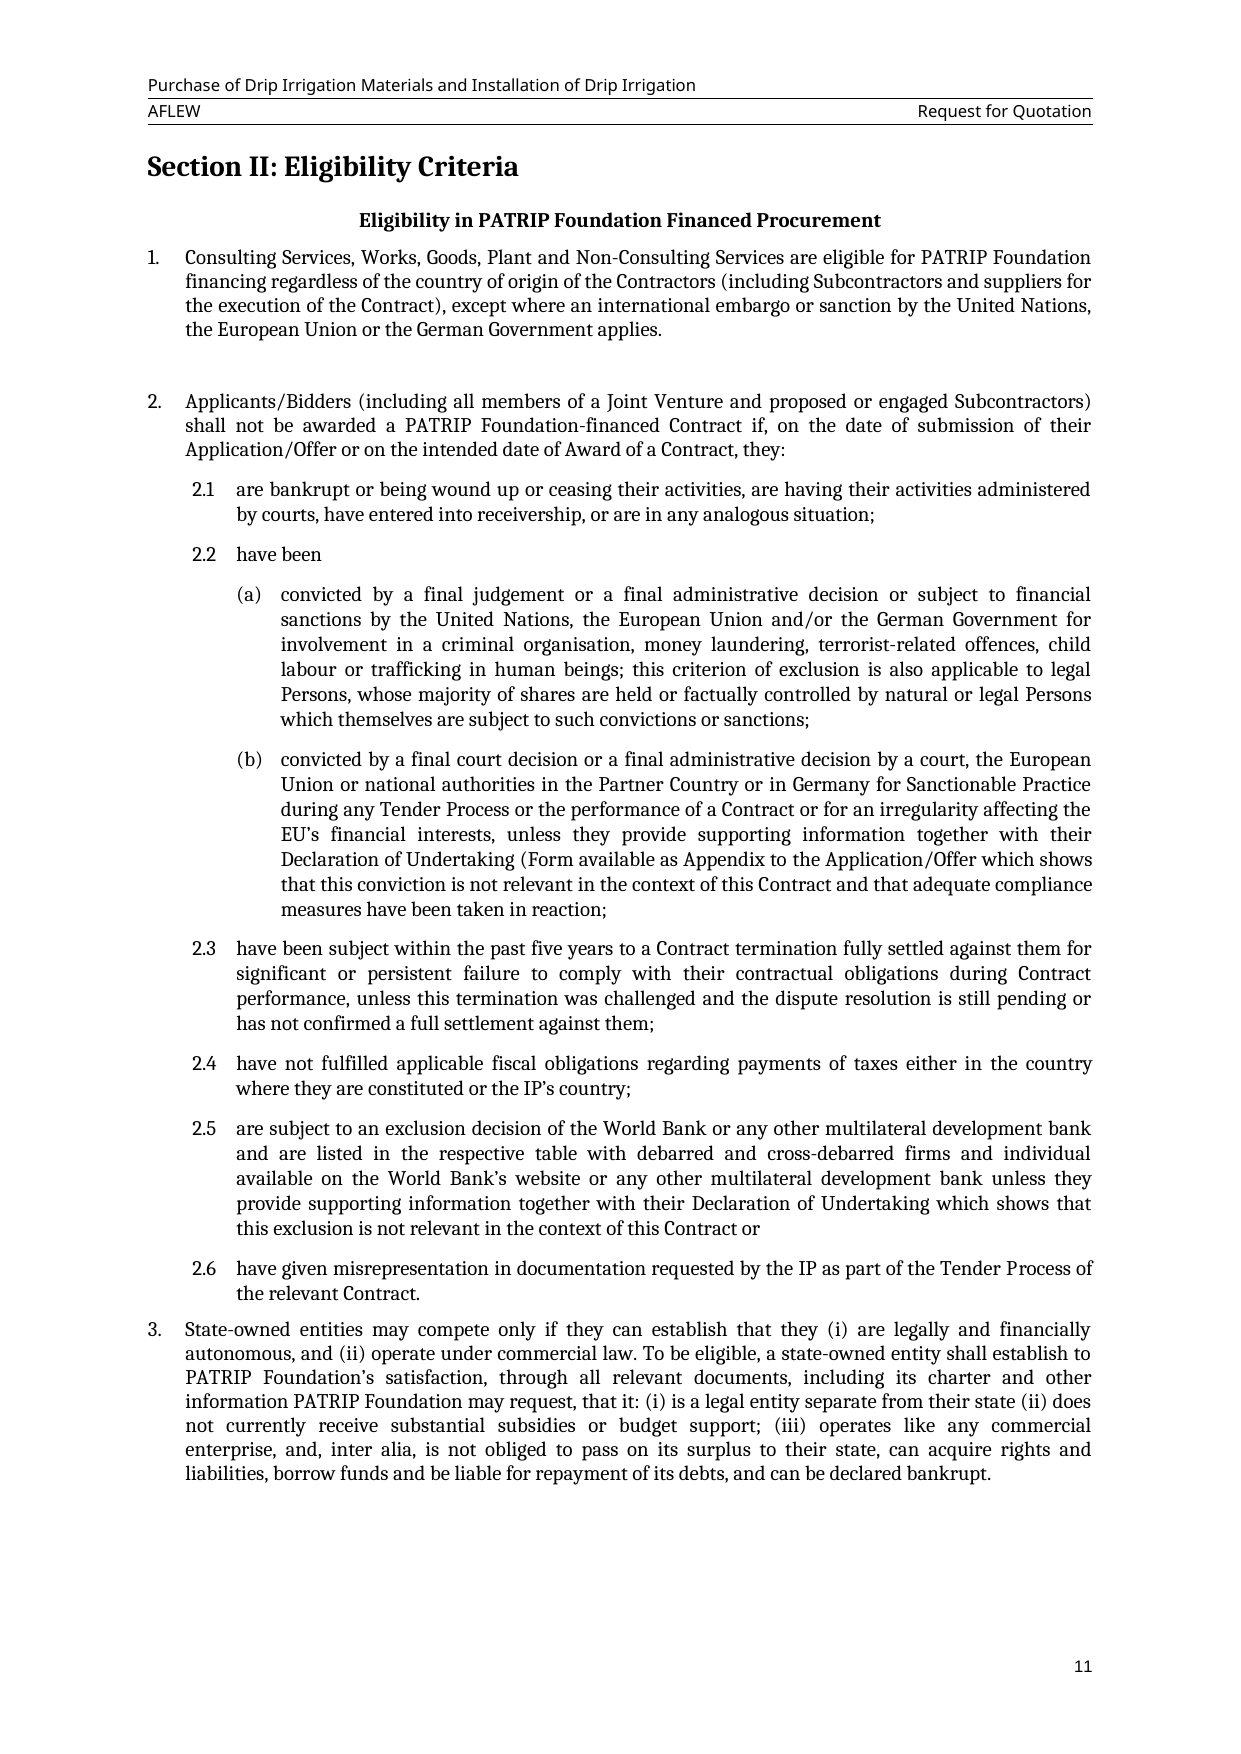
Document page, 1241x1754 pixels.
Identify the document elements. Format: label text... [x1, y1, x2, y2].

text 2.5 are subject to an exclusion decision of the World Bank or any other multilateral development bank and are listed in the respective table with debarred and cross-debarred firms and individual available on the World Bank’s website or any other multilateral development bank unless they provide supporting information together with their Declaration of Undertaking which shows that this exclusion is not relevant in the context of this Contract or [192, 1116, 1093, 1241]
text 2.3 have been subject within the past five years to a Contract termination fully settled against them for significant or persistent failure to comply with their contractual obligations during Contract performance, unless this termination was challenged and the dispute resolution is still pending or has not confirmed a full settlement against them; [192, 936, 1093, 1036]
list State-owned entities may compete only if they can establish that they (i) are legally and financially autonomous, and (ii) operate under commercial law. To be eligible, a state-owned entity shall establish to PATRIP Foundation’s satisfaction, through all relevant documents, including its charter and other information PATRIP Foundation may request, that it: (i) is a legal entity separate from their state (ii) does not currently receive substantial subsidies or budget support; (iii) operates like any commercial enterprise, and, inter alia, is not obliged to pass on its surplus to their state, can acquire rights and liabilities, borrow funds and be liable for repayment of its debts, and can be declared bankrupt. [148, 1318, 1093, 1486]
text (a) convicted by a final judgement or a final administrative decision or subject to financial sanctions by the United Nations, the European Union and/or the German Government for involvement in a criminal organisation, money laundering, terrorist-related offences, child labour or trafficking in human beings; this criterion of exclusion is also applicable to legal Persons, whose majority of shares are held or factually controlled by natural or legal Persons which themselves are subject to such convictions or sanctions; [236, 581, 1093, 731]
text (b) convicted by a final court decision or a final administrative decision by a court, the European Union or national authorities in the Partner Country or in Germany for Sanctionable Practice during any Tender Process or the performance of a Contract or for an irregularity affecting the EU’s financial interests, unless they provide supporting information together with their Declaration of Undertaking (Form available as Appendix to the Application/Offer which shows that this conviction is not relevant in the context of this Contract and that adequate compliance measures have been taken in reaction; [236, 746, 1093, 921]
text 2.2 have been [192, 542, 1093, 567]
text 2.1 are bankrupt or being wound up or ceasing their activities, are having their activities administered by courts, have entered into receivership, or are in any analogous situation; [192, 477, 1093, 527]
list Applicants/Bidders (including all members of a Joint Venture and proposed or engaged Subcontractors) shall not be awarded a PATRIP Foundation-financed Contract if, on the date of submission of their Application/Offer or on the intended date of Award of a Contract, they: [148, 390, 1093, 462]
subtitle Section II: Eligibility Criteria [148, 150, 1093, 184]
text Eligibility in PATRIP Foundation Financed Procurement [148, 209, 1093, 233]
text 2.4 have not fulfilled applicable fiscal obligations regarding payments of taxes either in the country where they are constituted or the IP’s country; [192, 1051, 1093, 1101]
list Consulting Services, Works, Goods, Plant and Non-Consulting Services are eligible for PATRIP Foundation financing regardless of the country of origin of the Contractors (including Subcontractors and suppliers for the execution of the Contract), except where an international embargo or sanction by the United Nations, the European Union or the German Government applies. [148, 245, 1093, 341]
text 2.6 have given misrepresentation in documentation requested by the IP as part of the Tender Process of the relevant Contract. [192, 1255, 1093, 1305]
